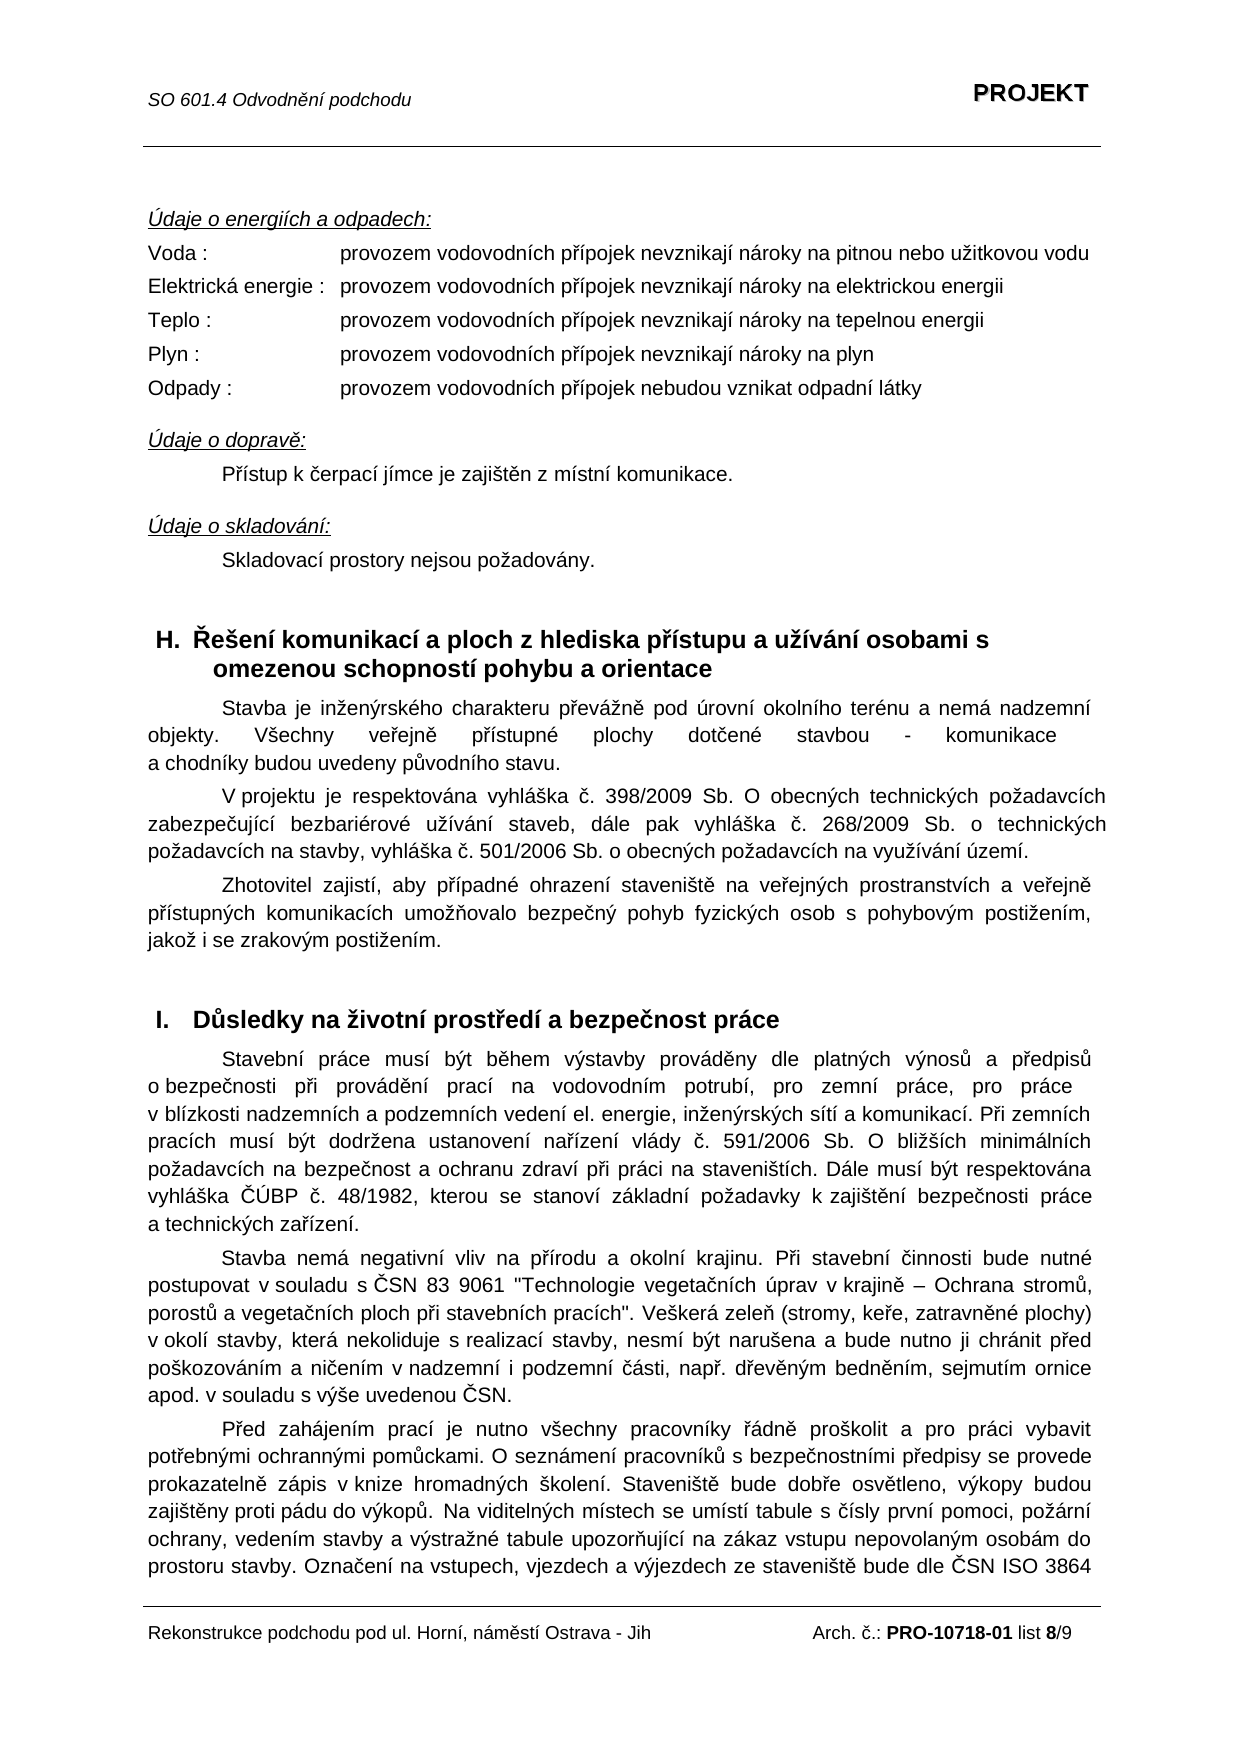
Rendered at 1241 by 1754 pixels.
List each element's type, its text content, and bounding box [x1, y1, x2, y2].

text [148, 1417, 1092, 1578]
text Plyn : provozem vodovodních přípojek nevznikají nároky na plyn [148, 342, 1092, 366]
text Údaje o energiích a odpadech: [148, 207, 1092, 231]
text Odpady : provozem vodovodních přípojek nebudou vznikat odpadní látky [148, 376, 1092, 399]
text Zhotovitel zajistí, aby případné ohrazení staveniště na veřejných prostranstvích a veřejně přístupných komunikacích umožňovalo bezpečný pohyb fyzických osob s pohybovým postižením, jakož i se zrakovým postižením. [148, 873, 1092, 952]
subtitle Řešení komunikací a ploch z hlediska přístupu a užívání osobami s omezenou schopností pohybu a orientace [155, 626, 1092, 683]
text Stavba nemá negativní vliv na přírodu a okolní krajinu. Při stavební činnosti bude nutné postupovat v souladu s ČSN 83 9061 "Technologie vegetačních úprav v krajině – Ochrana stromů, porostů a vegetačních ploch při stavebních pracích". Veškerá zeleň (stromy, keře, zatravněné plochy) v okolí stavby, která nekoliduje s realizací stavby, nesmí být narušena a bude nutno ji chránit před poškozováním a ničením v nadzemní i podzemní části, např. dřevěným bedněním, sejmutím ornice apod. v souladu s výše uvedenou ČSN. [148, 1246, 1092, 1407]
text Přístup k čerpací jímce je zajištěn z místní komunikace. [148, 462, 1092, 486]
text Údaje o dopravě: [148, 428, 1092, 452]
text Teplo : provozem vodovodních přípojek nevznikají nároky na tepelnou energii [148, 308, 1092, 332]
text Stavební práce musí být během výstavby prováděny dle platných výnosů a předpisů o bezpečnosti při provádění prací na vodovodním potrubí, pro zemní práce, pro práce v blízkosti nadzemních a podzemních vedení el. energie, inženýrských sítí a komunikací. Při zemních pracích musí být dodržena ustanovení nařízení vlády č. 591/2006 Sb. O bližších minimálních požadavcích na bezpečnost a ochranu zdraví při práci na staveništích. Dále musí být respektována vyhláška ČÚBP č. 48/1982, kterou se stanoví základní požadavky k zajištění bezpečnosti práce a technických zařízení. [148, 1047, 1092, 1236]
text V projektu je respektována vyhláška č. 398/2009 Sb. O obecných technických požadavcích zabezpečující bezbariérové užívání staveb, dále pak vyhláška č. 268/2009 Sb. o technických požadavcích na stavby, vyhláška č. 501/2006 Sb. o obecných požadavcích na využívání území. [148, 784, 1107, 863]
text Elektrická energie : provozem vodovodních přípojek nevznikají nároky na elektrickou energii [148, 274, 1092, 298]
subtitle Důsledky na životní prostředí a bezpečnost práce [155, 1006, 1092, 1034]
text Voda : provozem vodovodních přípojek nevznikají nároky na pitnou nebo užitkovou vodu [148, 241, 1092, 264]
text Skladovací prostory nejsou požadovány. [148, 548, 1092, 572]
text Stavba je inženýrského charakteru převážně pod úrovní okolního terénu a nemá nadzemní objekty. Všechny veřejně přístupné plochy dotčené stavbou - komunikace a chodníky budou uvedeny původního stavu. [148, 696, 1092, 774]
text Údaje o skladování: [148, 514, 1092, 538]
